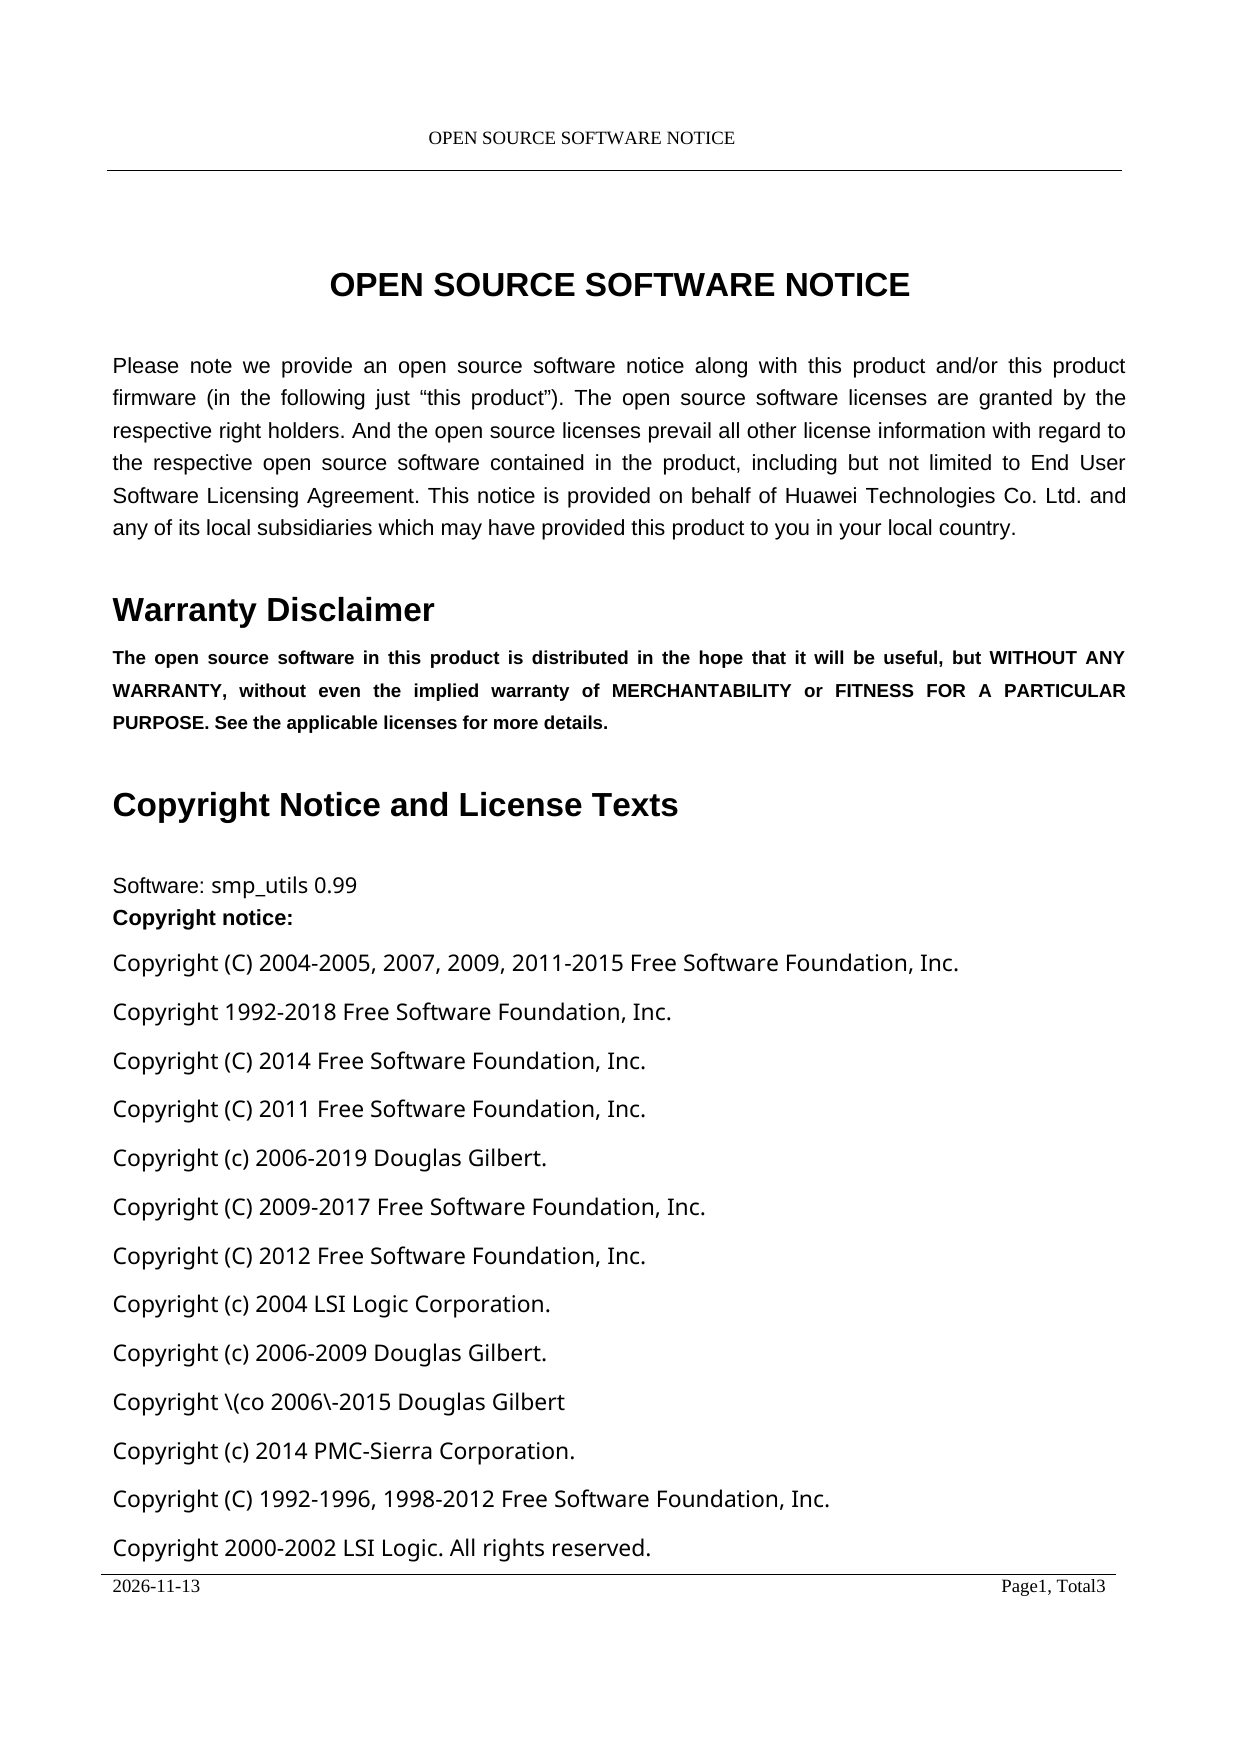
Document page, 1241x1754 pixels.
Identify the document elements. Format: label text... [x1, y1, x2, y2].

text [112, 947, 1128, 1564]
text The open source software in this product is distributed in the hope that it will be useful, but WITHOUT ANY WARRANTY, without even the implied warranty of MERCHANTABILITY or FITNESS FOR A PARTICULAR PURPOSE. See the applicable licenses for more details. [112, 641, 1128, 739]
text OPEN SOURCE SOFTWARE NOTICE [112, 251, 1128, 316]
text Copyright notice: [112, 901, 1128, 934]
text Software: smp_utils 0.99 [112, 869, 1128, 901]
text Copyright Notice and License Texts [112, 771, 1128, 836]
text Please note we provide an open source software notice along with this product and/or this product firmware (in the following just “this product”). The open source software licenses are granted by the respective right holders. And the open source licenses prevail all other license information with regard to the respective open source software contained in the product, including but not limited to End User Software Licensing Agreement. This notice is provided on behalf of Huawei Technologies Co. Ltd. and any of its local subsidiaries which may have provided this product to you in your local country. [112, 349, 1128, 544]
text Warranty Disclaimer [112, 576, 1128, 641]
